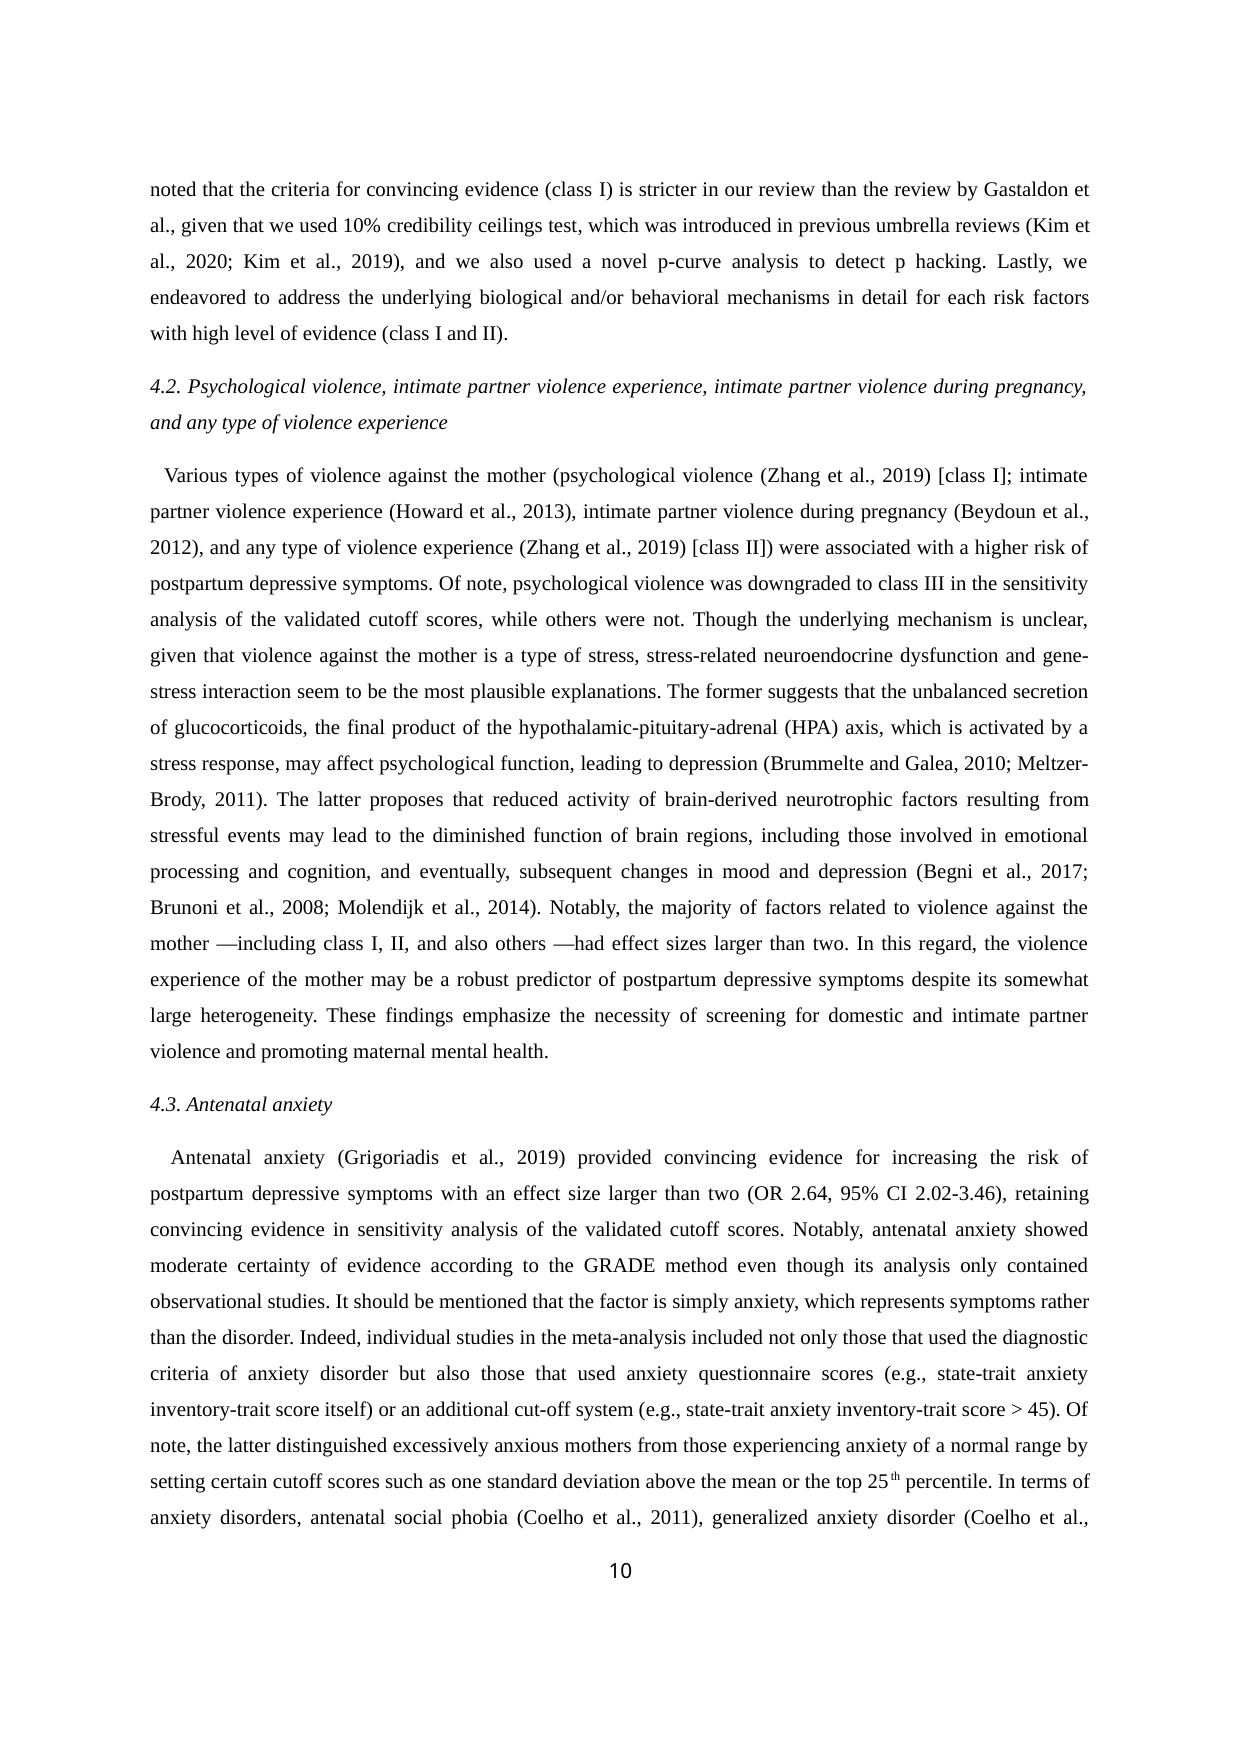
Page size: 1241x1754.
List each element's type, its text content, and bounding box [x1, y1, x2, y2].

text 4.3. Antenatal anxiety [150, 1092, 1090, 1116]
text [150, 1145, 1090, 1529]
text 4.2. Psychological violence, intimate partner violence experience, intimate partner violence during pregnancy, and any type of violence experience [150, 374, 1090, 434]
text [150, 177, 1090, 345]
text Various types of violence against the mother (psychological violence (Zhang et al., 2019) [class I]; intimate partner violence experience (Howard et al., 2013), intimate partner violence during pregnancy (Beydoun et al., 2012), and any type of violence experience (Zhang et al., 2019) [class II]) were associated with a higher risk of postpartum depressive symptoms. Of note, psychological violence was downgraded to class III in the sensitivity analysis of the validated cutoff scores, while others were not. Though the underlying mechanism is unclear, given that violence against the mother is a type of stress, stress-related neuroendocrine dysfunction and gene-stress interaction seem to be the most plausible explanations. The former suggests that the unbalanced secretion of glucocorticoids, the final product of the hypothalamic-pituitary-adrenal (HPA) axis, which is activated by a stress response, may affect psychological function, leading to depression (Brummelte and Galea, 2010; Meltzer-Brody, 2011). The latter proposes that reduced activity of brain-derived neurotrophic factors resulting from stressful events may lead to the diminished function of brain regions, including those involved in emotional processing and cognition, and eventually, subsequent changes in mood and depression (Begni et al., 2017; Brunoni et al., 2008; Molendijk et al., 2014). Notably, the majority of factors related to violence against the mother —including class I, II, and also others —had effect sizes larger than two. In this regard, the violence experience of the mother may be a robust predictor of postpartum depressive symptoms despite its somewhat large heterogeneity. These findings emphasize the necessity of screening for domestic and intimate partner violence and promoting maternal mental health. [150, 463, 1090, 1063]
